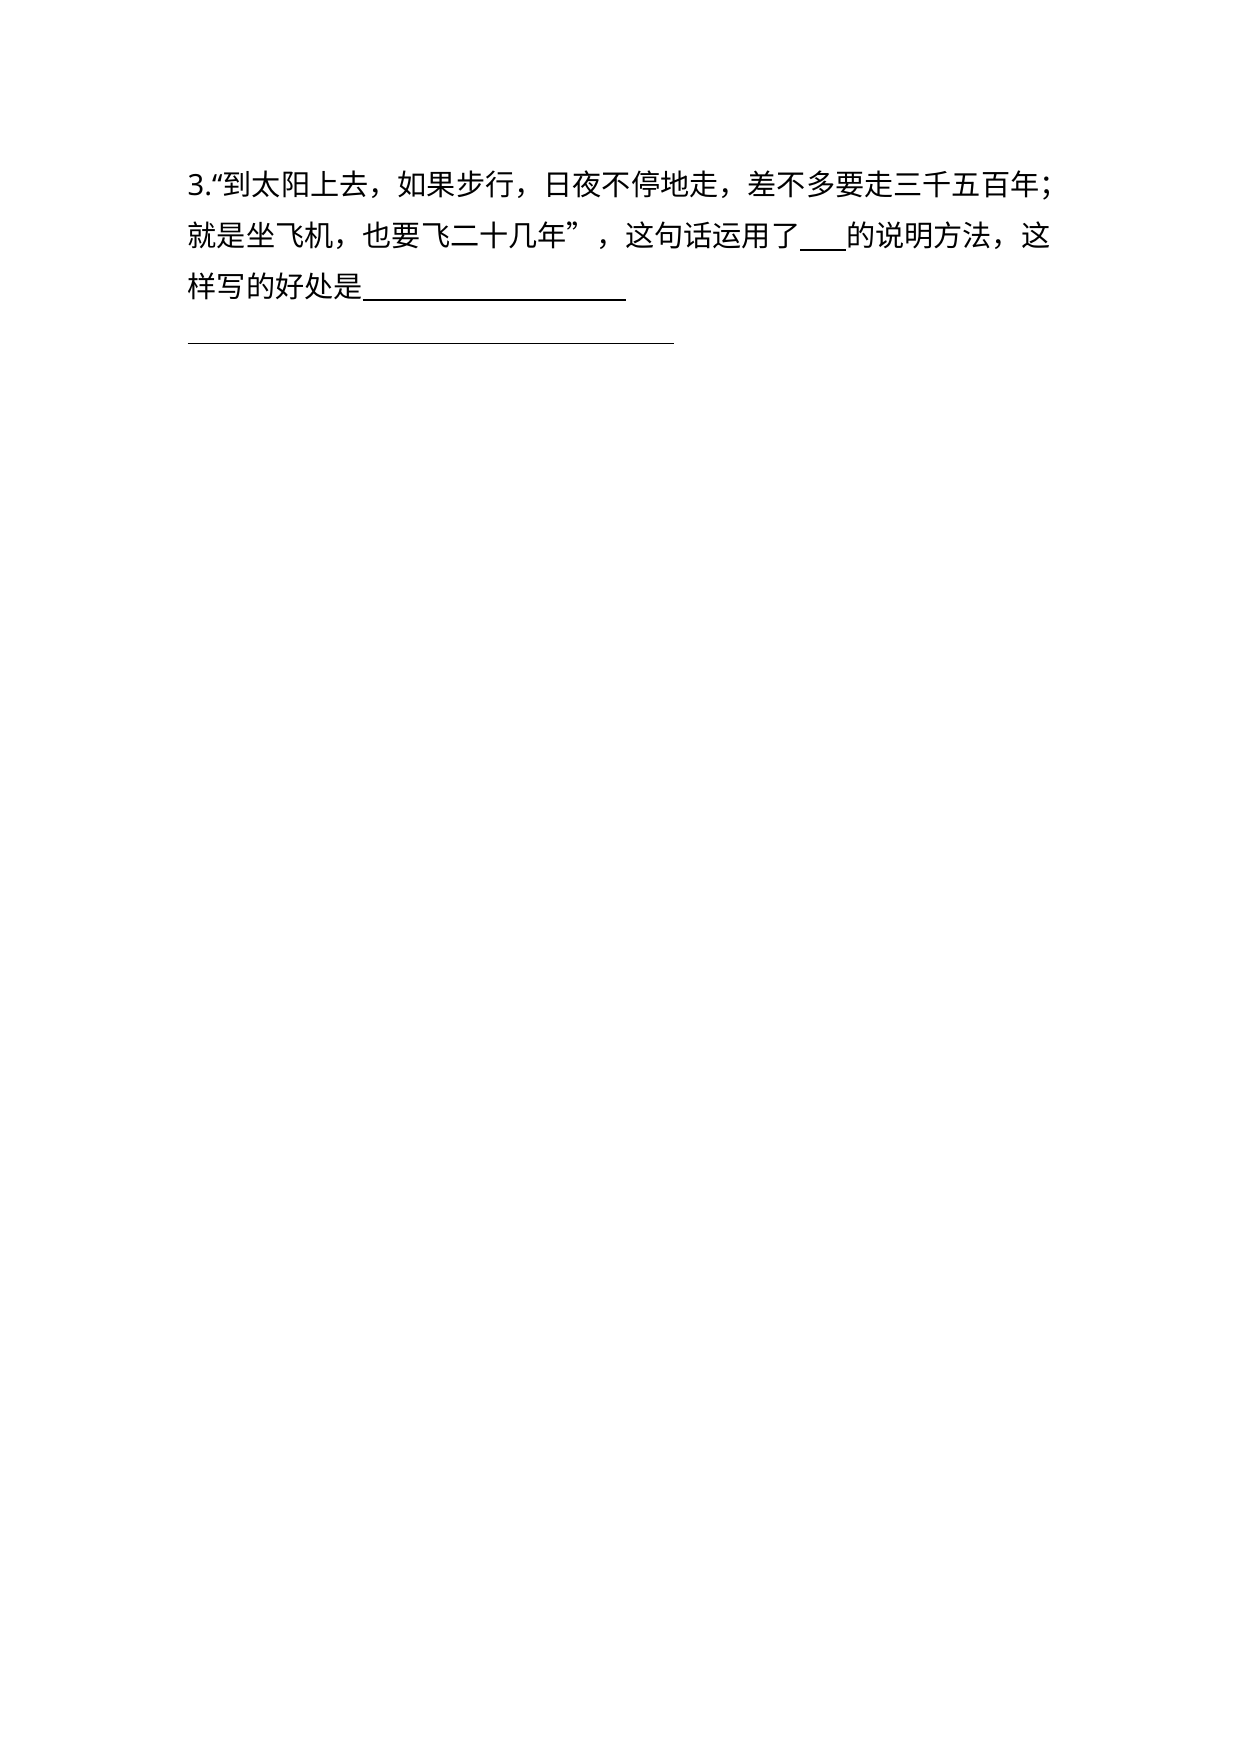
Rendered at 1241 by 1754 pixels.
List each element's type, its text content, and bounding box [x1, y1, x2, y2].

list 3.“到太阳上去，如果步行，日夜不停地走，差不多要走三千五百年；就是坐飞机，也要飞二十几年”，这句话运用了 的说明方法，这样写的好处是 [187, 162, 1053, 306]
